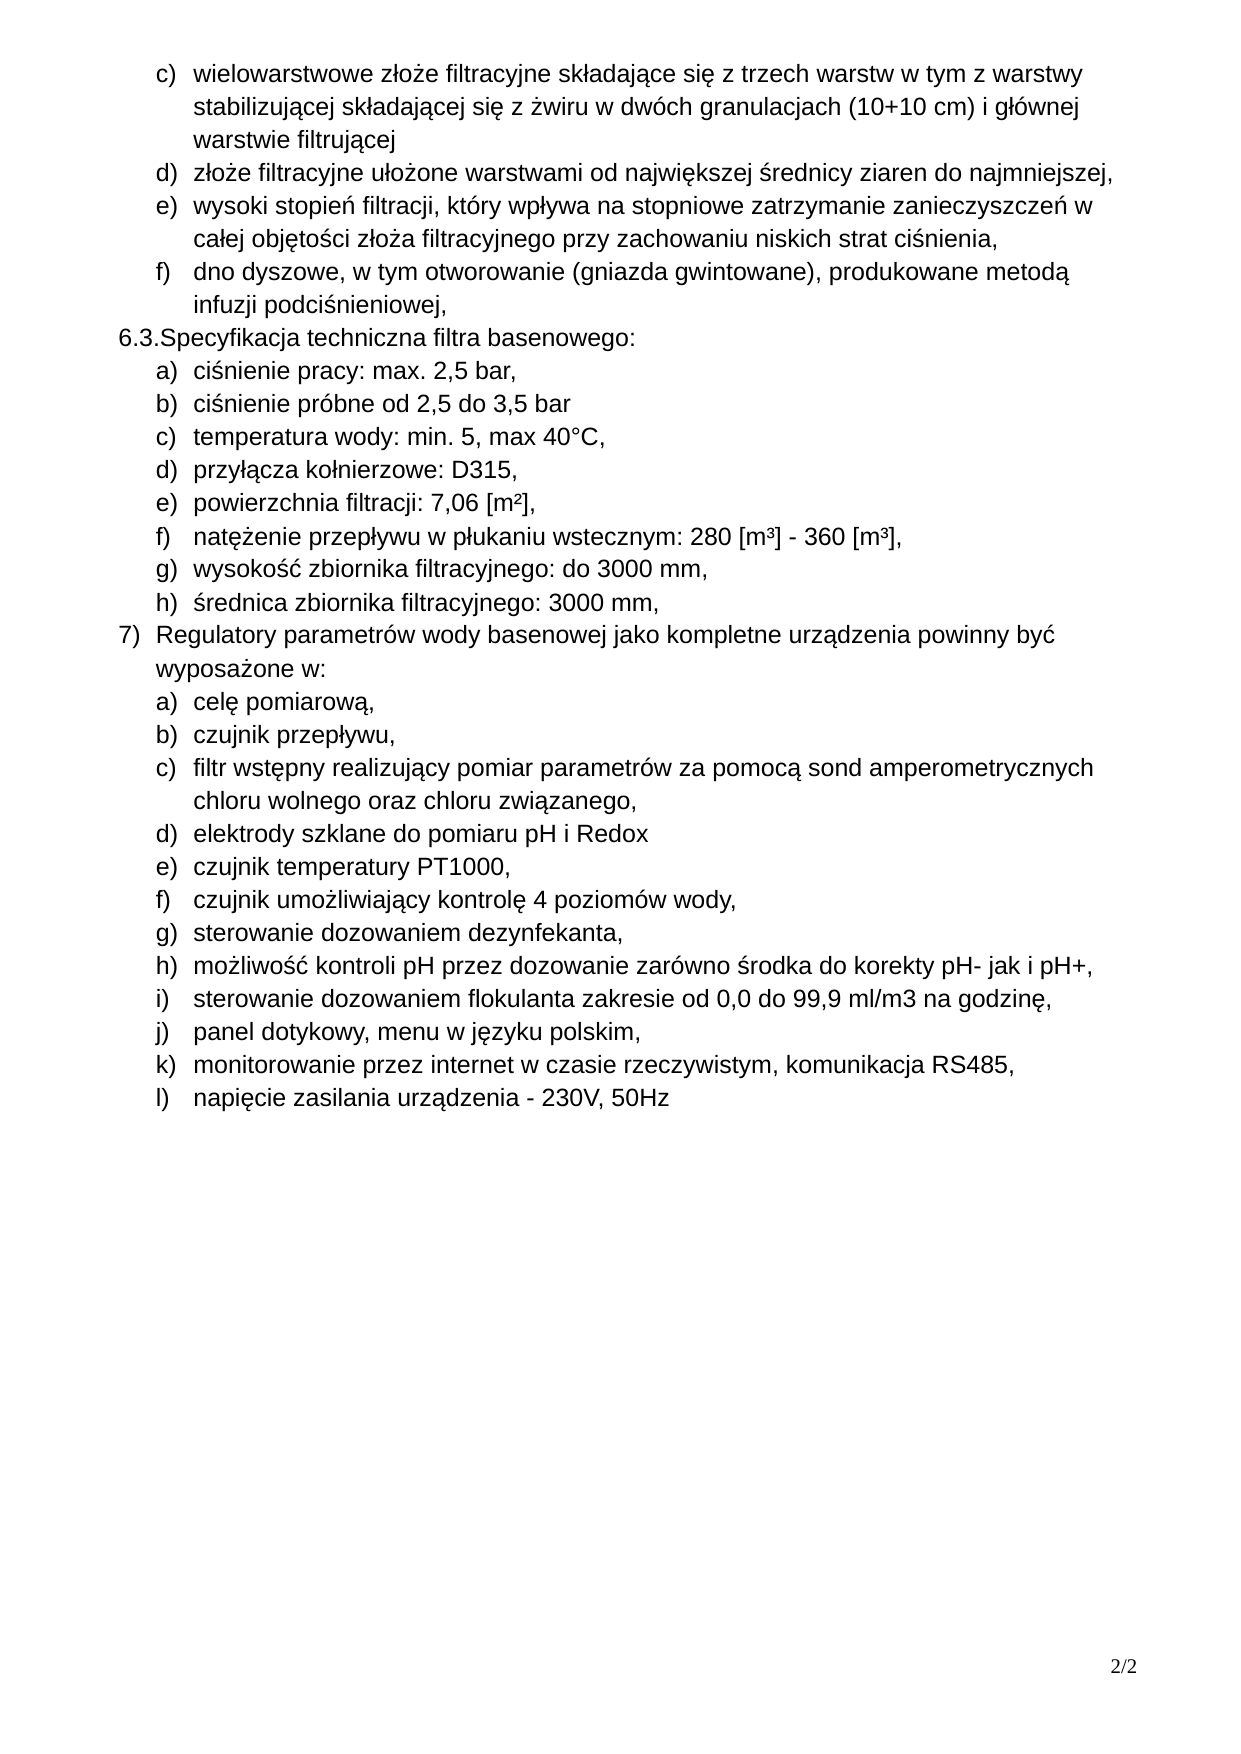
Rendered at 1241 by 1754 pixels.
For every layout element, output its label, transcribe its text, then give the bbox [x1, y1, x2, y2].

text 6.3.Specyfikacja techniczna filtra basenowego: [118, 323, 1137, 352]
list ciśnienie pracy: max. 2,5 bar, [156, 356, 1137, 385]
list Regulatory parametrów wody basenowej jako kompletne urządzenia powinny być wyposażone w: [118, 621, 1137, 682]
list sterowanie dozowaniem flokulanta zakresie od 0,0 do 99,9 ml/m3 na godzinę, [156, 984, 1137, 1012]
list średnica zbiornika filtracyjnego: 3000 mm, [156, 587, 1137, 616]
list przyłącza kołnierzowe: D315, [156, 455, 1137, 484]
list filtr wstępny realizujący pomiar parametrów za pomocą sond amperometrycznych chloru wolnego oraz chloru związanego, [156, 753, 1137, 814]
list możliwość kontroli pH przez dozowanie zarówno środka do korekty pH- jak i pH+, [156, 951, 1137, 979]
list wysoki stopień filtracji, który wpływa na stopniowe zatrzymanie zanieczyszczeń w całej objętości złoża filtracyjnego przy zachowaniu niskich strat ciśnienia, [156, 191, 1137, 253]
list panel dotykowy, menu w języku polskim, [156, 1017, 1137, 1046]
list złoże filtracyjne ułożone warstwami od największej średnicy ziaren do najmniejszej, [156, 158, 1137, 187]
list czujnik przepływu, [156, 719, 1137, 748]
list sterowanie dozowaniem dezynfekanta, [156, 918, 1137, 946]
list powierzchnia filtracji: 7,06 [m²], [156, 488, 1137, 517]
list wysokość zbiornika filtracyjnego: do 3000 mm, [156, 554, 1137, 583]
list temperatura wody: min. 5, max 40°C, [156, 422, 1137, 451]
list dno dyszowe, w tym otworowanie (gniazda gwintowane), produkowane metodą infuzji podciśnieniowej, [156, 257, 1137, 319]
list elektrody szklane do pomiaru pH i Redox [156, 819, 1137, 847]
list napięcie zasilania urządzenia - 230V, 50Hz [156, 1083, 1137, 1112]
list czujnik umożliwiający kontrolę 4 poziomów wody, [156, 885, 1137, 913]
list ciśnienie próbne od 2,5 do 3,5 bar [156, 389, 1137, 418]
list celę pomiarową, [156, 687, 1137, 715]
list wielowarstwowe złoże filtracyjne składające się z trzech warstw w tym z warstwy stabilizującej składającej się z żwiru w dwóch granulacjach (10+10 cm) i głównej warstwie filtrującej [156, 59, 1137, 154]
list czujnik temperatury PT1000, [156, 852, 1137, 880]
list monitorowanie przez internet w czasie rzeczywistym, komunikacja RS485, [156, 1050, 1137, 1078]
list natężenie przepływu w płukaniu wstecznym: 280 [m³] - 360 [m³], [156, 521, 1137, 550]
